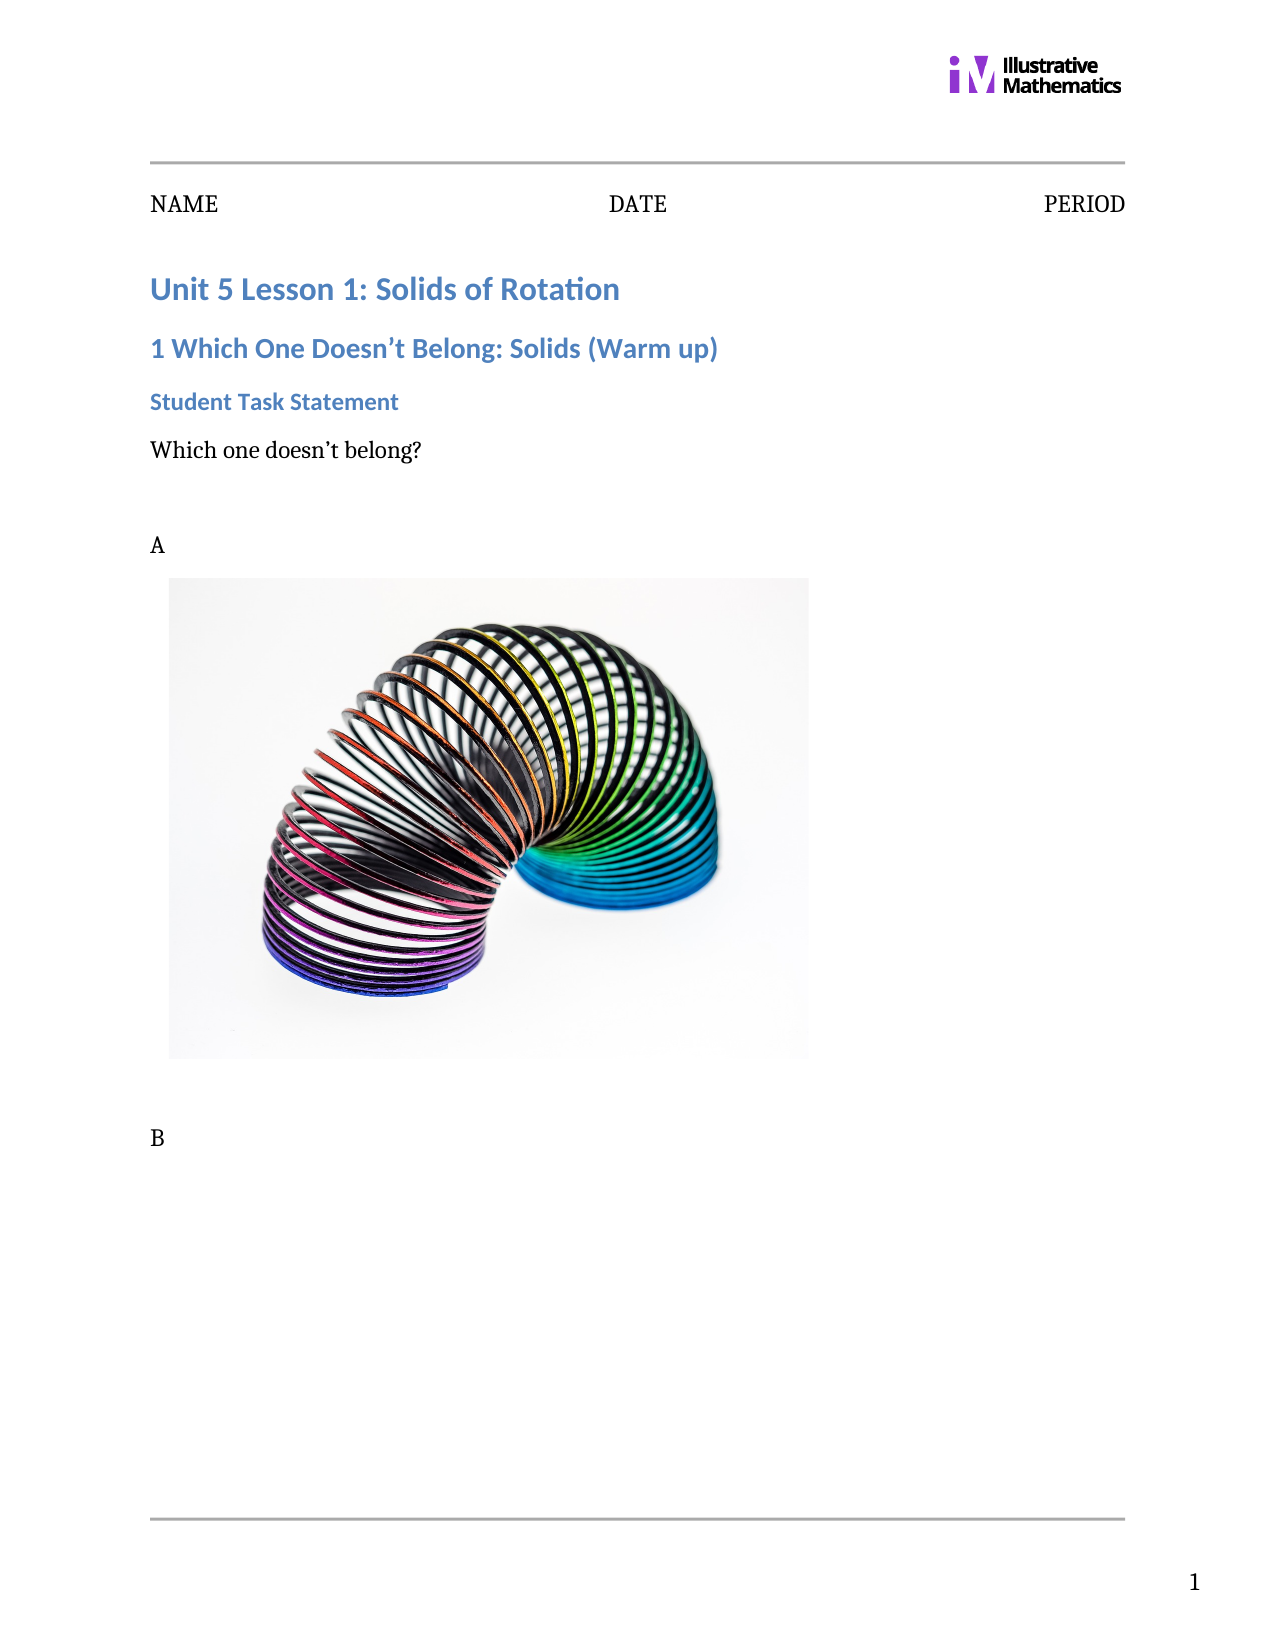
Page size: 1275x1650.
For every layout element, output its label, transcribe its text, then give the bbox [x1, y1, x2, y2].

text A [150, 531, 1125, 559]
text B [150, 1124, 1125, 1153]
picture [168, 578, 809, 1059]
subtitle Unit 5 Lesson 1: Solids of Rotation [150, 268, 1125, 309]
text Which one doesn’t belong? [150, 436, 1125, 464]
subtitle 1 Which One Doesn’t Belong: Solids (Warm up) [150, 330, 1125, 366]
subtitle Student Task Statement [150, 386, 1125, 417]
picture [949, 55, 1121, 93]
